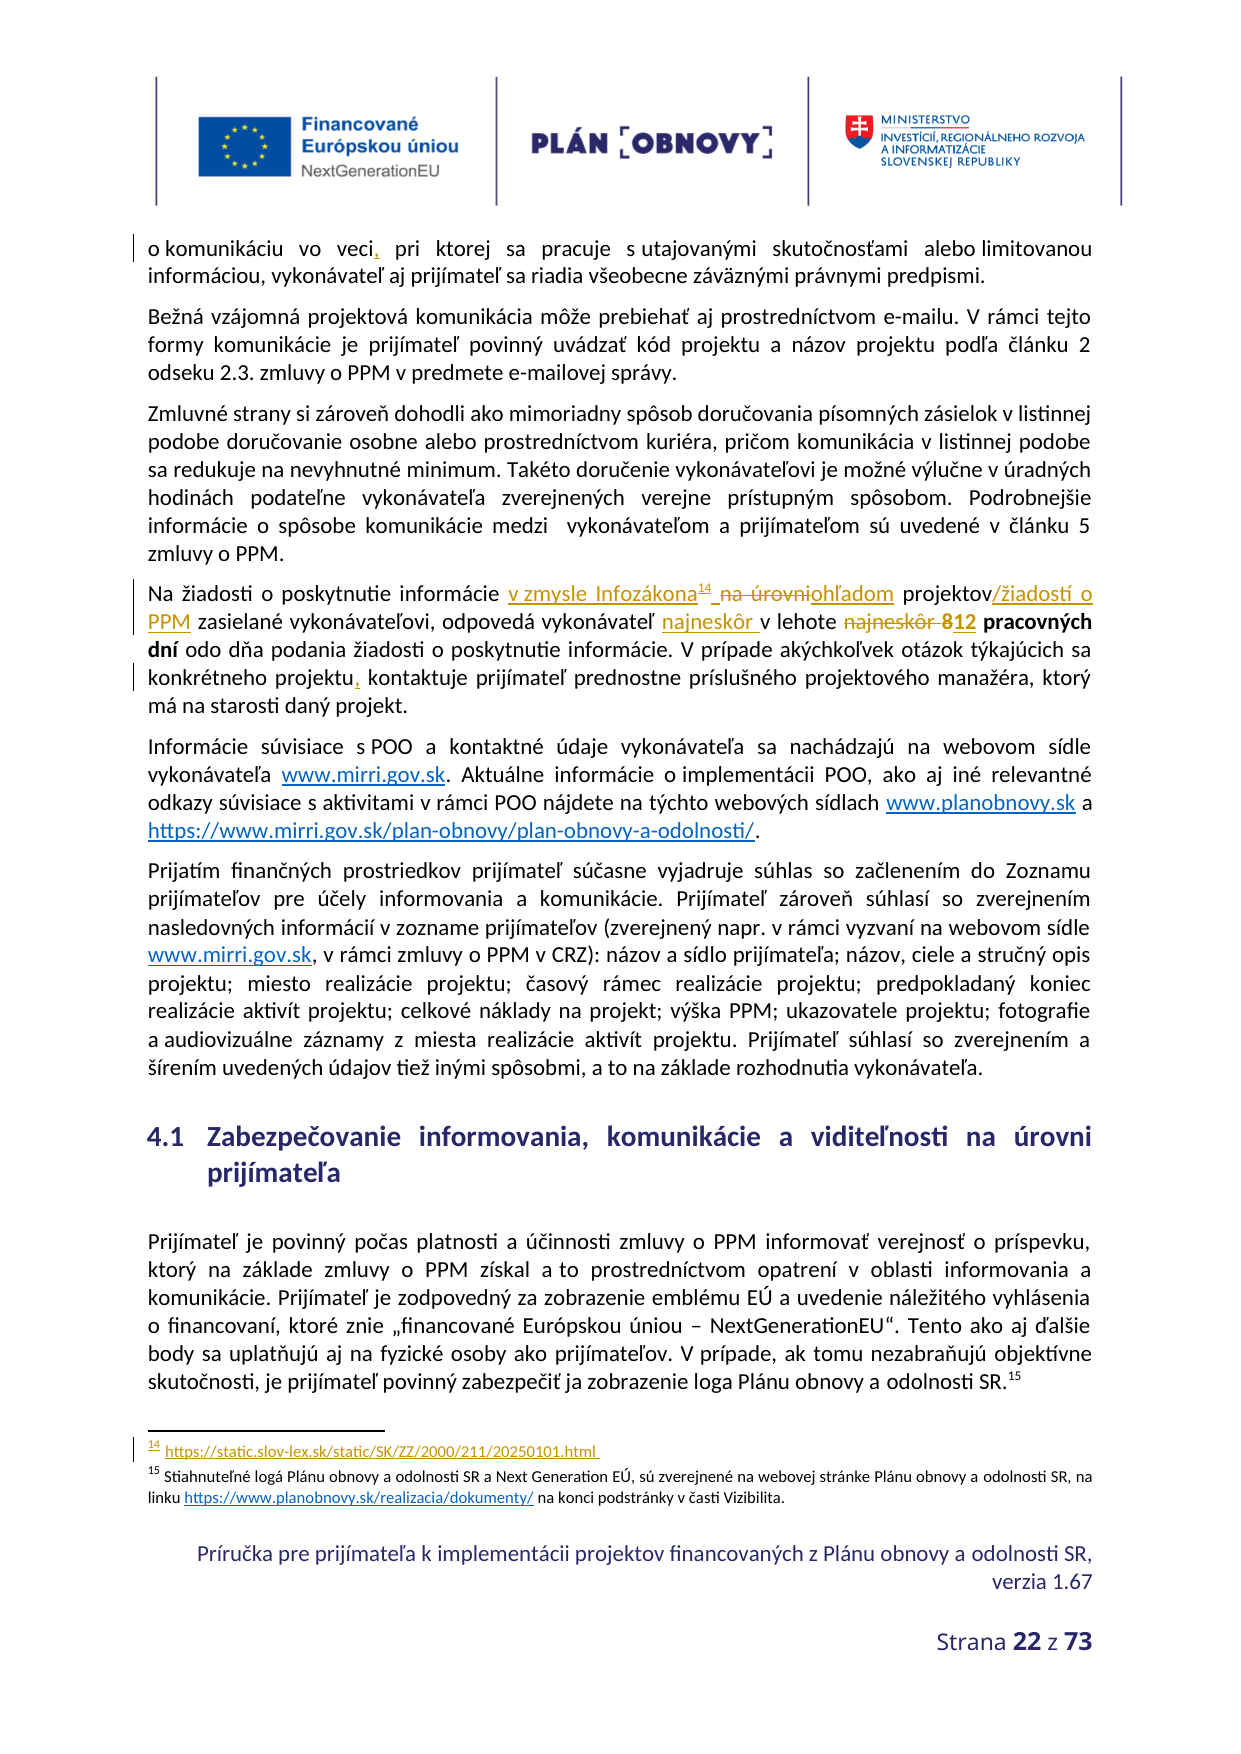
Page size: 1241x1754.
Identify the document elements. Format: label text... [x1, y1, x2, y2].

text Zmluvné strany si zároveň dohodli ako mimoriadny spôsob doručovania písomných zásielok v listinnej podobe doručovanie osobne alebo prostredníctvom kuriéra, pričom komunikácia v listinnej podobe sa redukuje na nevyhnutné minimum. Takéto doručenie vykonávateľovi je možné výlučne v úradných hodinách podateľne vykonávateľa zverejnených verejne prístupným spôsobom. Podrobnejšie informácie o spôsobe komunikácie medzi vykonávateľom a prijímateľom sú uvedené v článku 5 zmluvy o PPM. [148, 399, 1092, 567]
text Prijatím finančných prostriedkov prijímateľ súčasne vyjadruje súhlas so začlenením do Zoznamu prijímateľov pre účely informovania a komunikácie. Prijímateľ zároveň súhlasí so zverejnením nasledovných informácií v zozname prijímateľov (zverejnený napr. v rámci vyzvaní na webovom sídle www.mirri.gov.sk, v rámci zmluvy o PPM v CRZ): názov a sídlo prijímateľa; názov, ciele a stručný opis projektu; miesto realizácie projektu; časový rámec realizácie projektu; predpokladaný koniec realizácie aktivít projektu; celkové náklady na projekt; výška PPM; ukazovatele projektu; fotografie a audiovizuálne záznamy z miesta realizácie aktivít projektu. Prijímateľ súhlasí so zverejnením a šírením uvedených údajov tiež inými spôsobmi, a to na základe rozhodnutia vykonávateľa. [148, 857, 1092, 1081]
text Bežná vzájomná projektová komunikácia môže prebiehať aj prostredníctvom e-mailu. V rámci tejto formy komunikácie je prijímateľ povinný uvádzať kód projektu a názov projektu podľa článku 2 odseku 2.3. zmluvy o PPM v predmete e-mailovej správy. [148, 302, 1092, 386]
text Prijímateľ je povinný počas platnosti a účinnosti zmluvy o PPM informovať verejnosť o príspevku, ktorý na základe zmluvy o PPM získal a to prostredníctvom opatrení v oblasti informovania a komunikácie. Prijímateľ je zodpovedný za zobrazenie emblému EÚ a uvedenie náležitého vyhlásenia o financovaní, ktoré znie „financované Európskou úniou – NextGenerationEU“. Tento ako aj ďalšie body sa uplatňujú aj na fyzické osoby ako prijímateľov. V prípade, ak tomu nezabraňujú objektívne skutočnosti, je prijímateľ povinný zabezpečiť ja zobrazenie loga Plánu obnovy a odolnosti SR. [148, 1227, 1092, 1395]
subtitle Zabezpečovanie informovania, komunikácie a viditeľnosti na úrovni prijímateľa [147, 1118, 1092, 1189]
text Informácie súvisiace s POO a kontaktné údaje vykonávateľa sa nachádzajú na webovom sídle vykonávateľa www.mirri.gov.sk. Aktuálne informácie o implementácii POO, ako aj iné relevantné odkazy súvisiace s aktivitami v rámci POO nájdete na týchto webových sídlach www.planobnovy.sk a https://www.mirri.gov.sk/plan-obnovy/plan-obnovy-a-odolnosti/. [148, 732, 1092, 844]
text Na žiadosti o poskytnutie informácie projektov zasielané vykonávateľovi, odpovedá vykonávateľ v lehote pracovných dní odo dňa podania žiadosti o poskytnutie informácie. V prípade akýchkoľvek otázok týkajúcich sa konkrétneho projektu kontaktuje prijímateľ prednostne príslušného projektového manažéra, ktorý má na starosti daný projekt. [148, 579, 1092, 719]
picture [147, 73, 1132, 206]
